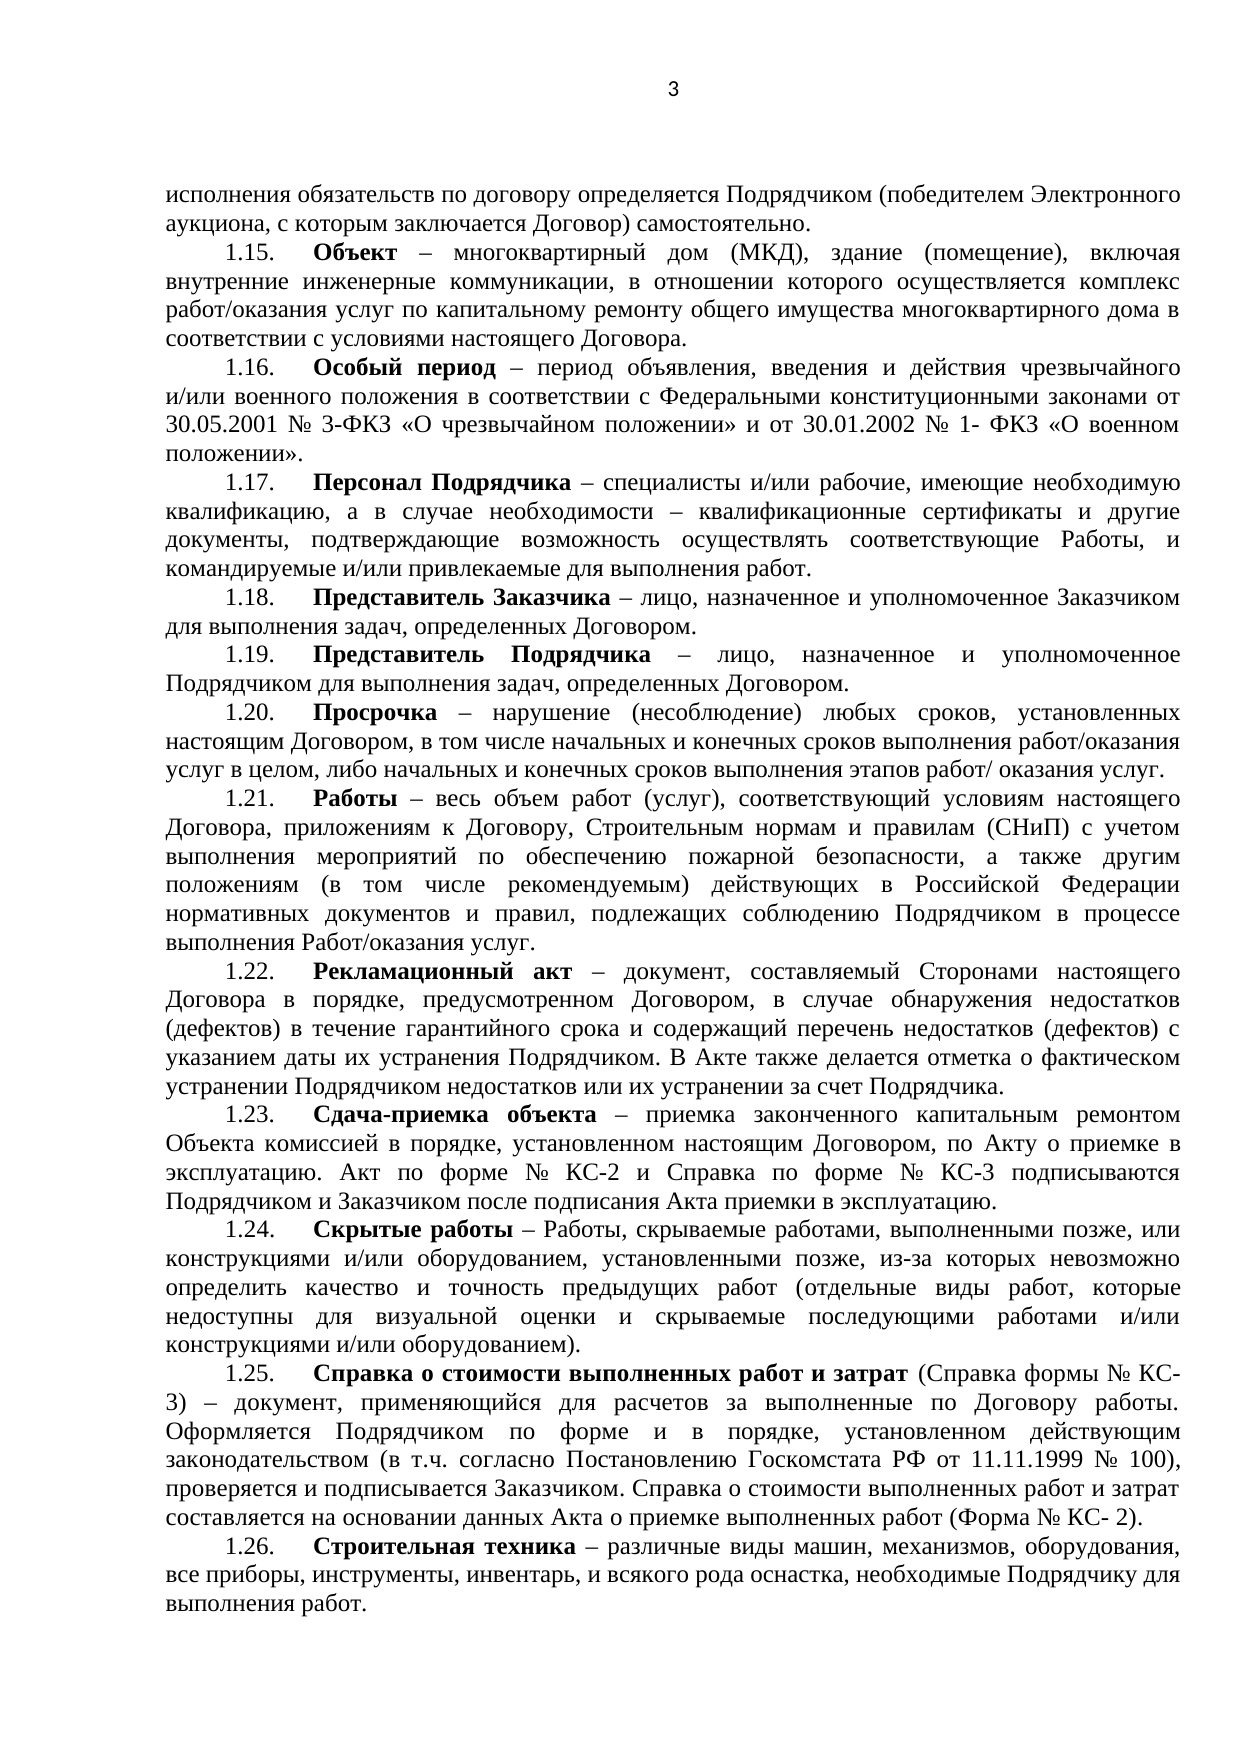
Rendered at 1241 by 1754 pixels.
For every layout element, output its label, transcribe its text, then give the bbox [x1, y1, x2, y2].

list Работы – весь объем работ (услуг), соответствующий условиям настоящего Договора, приложениям к Договору, Строительным нормам и правилам (СНиП) с учетом выполнения мероприятий по обеспечению пожарной безопасности, а также другим положениям (в том числе рекомендуемым) действующих в Российской Федерации нормативных документов и правил, подлежащих соблюдению Подрядчиком в процессе выполнения Работ/оказания услуг. [165, 783, 1181, 956]
list Объект – многоквартирный дом (МКД), здание (помещение), включая внутренние инженерные коммуникации, в отношении которого осуществляется комплекс работ/оказания услуг по капитальному ремонту общего имущества многоквартирного дома в соответствии с условиями настоящего Договора. [165, 237, 1181, 352]
list Особый период – период объявления, введения и действия чрезвычайного и/или военного положения в соответствии с Федеральными конституционными законами от 30.05.2001 № 3-ФКЗ «О чрезвычайном положении» и от 30.01.2002 № 1- ФКЗ «О военном положении». [165, 352, 1181, 467]
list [165, 179, 1181, 237]
list Скрытые работы – Работы, скрываемые работами, выполненными позже, или конструкциями и/или оборудованием, установленными позже, из-за которых невозможно определить качество и точность предыдущих работ (отдельные виды работ, которые недоступны для визуальной оценки и скрываемые последующими работами и/или конструкциями и/или оборудованием). [165, 1214, 1181, 1301]
list Строительная техника – различные виды машин, механизмов, оборудования, все приборы, инструменты, инвентарь, и всякого рода оснастка, необходимые Подрядчику для выполнения работ. [165, 1531, 1181, 1617]
list Скрытые работы – Работы, скрываемые работами, выполненными позже, или конструкциями и/или оборудованием, установленными позже, из-за которых невозможно определить качество и точность предыдущих работ (отдельные виды работ, которые недоступны для визуальной оценки и скрываемые последующими работами и/или конструкциями и/или оборудованием). [165, 1329, 1181, 1358]
list Просрочка – нарушение (несоблюдение) любых сроков, установленных настоящим Договором, в том числе начальных и конечных сроков выполнения работ/оказания услуг в целом, либо начальных и конечных сроков выполнения этапов работ/ оказания услуг. [165, 697, 1181, 783]
list Персонал Подрядчика – специалисты и/или рабочие, имеющие необходимую квалификацию, а в случае необходимости – квалификационные сертификаты и другие документы, подтверждающие возможность осуществлять соответствующие Работы, и командируемые и/или привлекаемые для выполнения работ. [165, 467, 1181, 582]
list Представитель Подрядчика – лицо, назначенное и уполномоченное Подрядчиком для выполнения задач, определенных Договором. [165, 639, 1181, 697]
list Сдача-приемка объекта – приемка законченного капитальным ремонтом Объекта комиссией в порядке, установленном настоящим Договором, по Акту о приемке в эксплуатацию. Акт по форме № КС-2 и Справка по форме № КС-3 подписываются Подрядчиком и Заказчиком после подписания Акта приемки в эксплуатацию. [165, 1099, 1181, 1214]
list Представитель Заказчика – лицо, назначенное и уполномоченное Заказчиком для выполнения задач, определенных Договором. [165, 582, 1181, 639]
list Справка о стоимости выполненных работ и затрат (Справка формы № КС-3) – документ, применяющийся для расчетов за выполненные по Договору работы. Оформляется Подрядчиком по форме и в порядке, установленном действующим законодательством (в т.ч. согласно Постановлению Госкомстата РФ от 11.11.1999 № 100), проверяется и подписывается Заказчиком. Справка о стоимости выполненных работ и затрат составляется на основании данных Акта о приемке выполненных работ (Форма № КС- 2). [165, 1358, 1181, 1531]
list Рекламационный акт – документ, составляемый Сторонами настоящего Договора в порядке, предусмотренном Договором, в случае обнаружения недостатков (дефектов) в течение гарантийного срока и содержащий перечень недостатков (дефектов) с указанием даты их устранения Подрядчиком. В Акте также делается отметка о фактическом устранении Подрядчиком недостатков или их устранении за счет Подрядчика. [165, 956, 1181, 1099]
